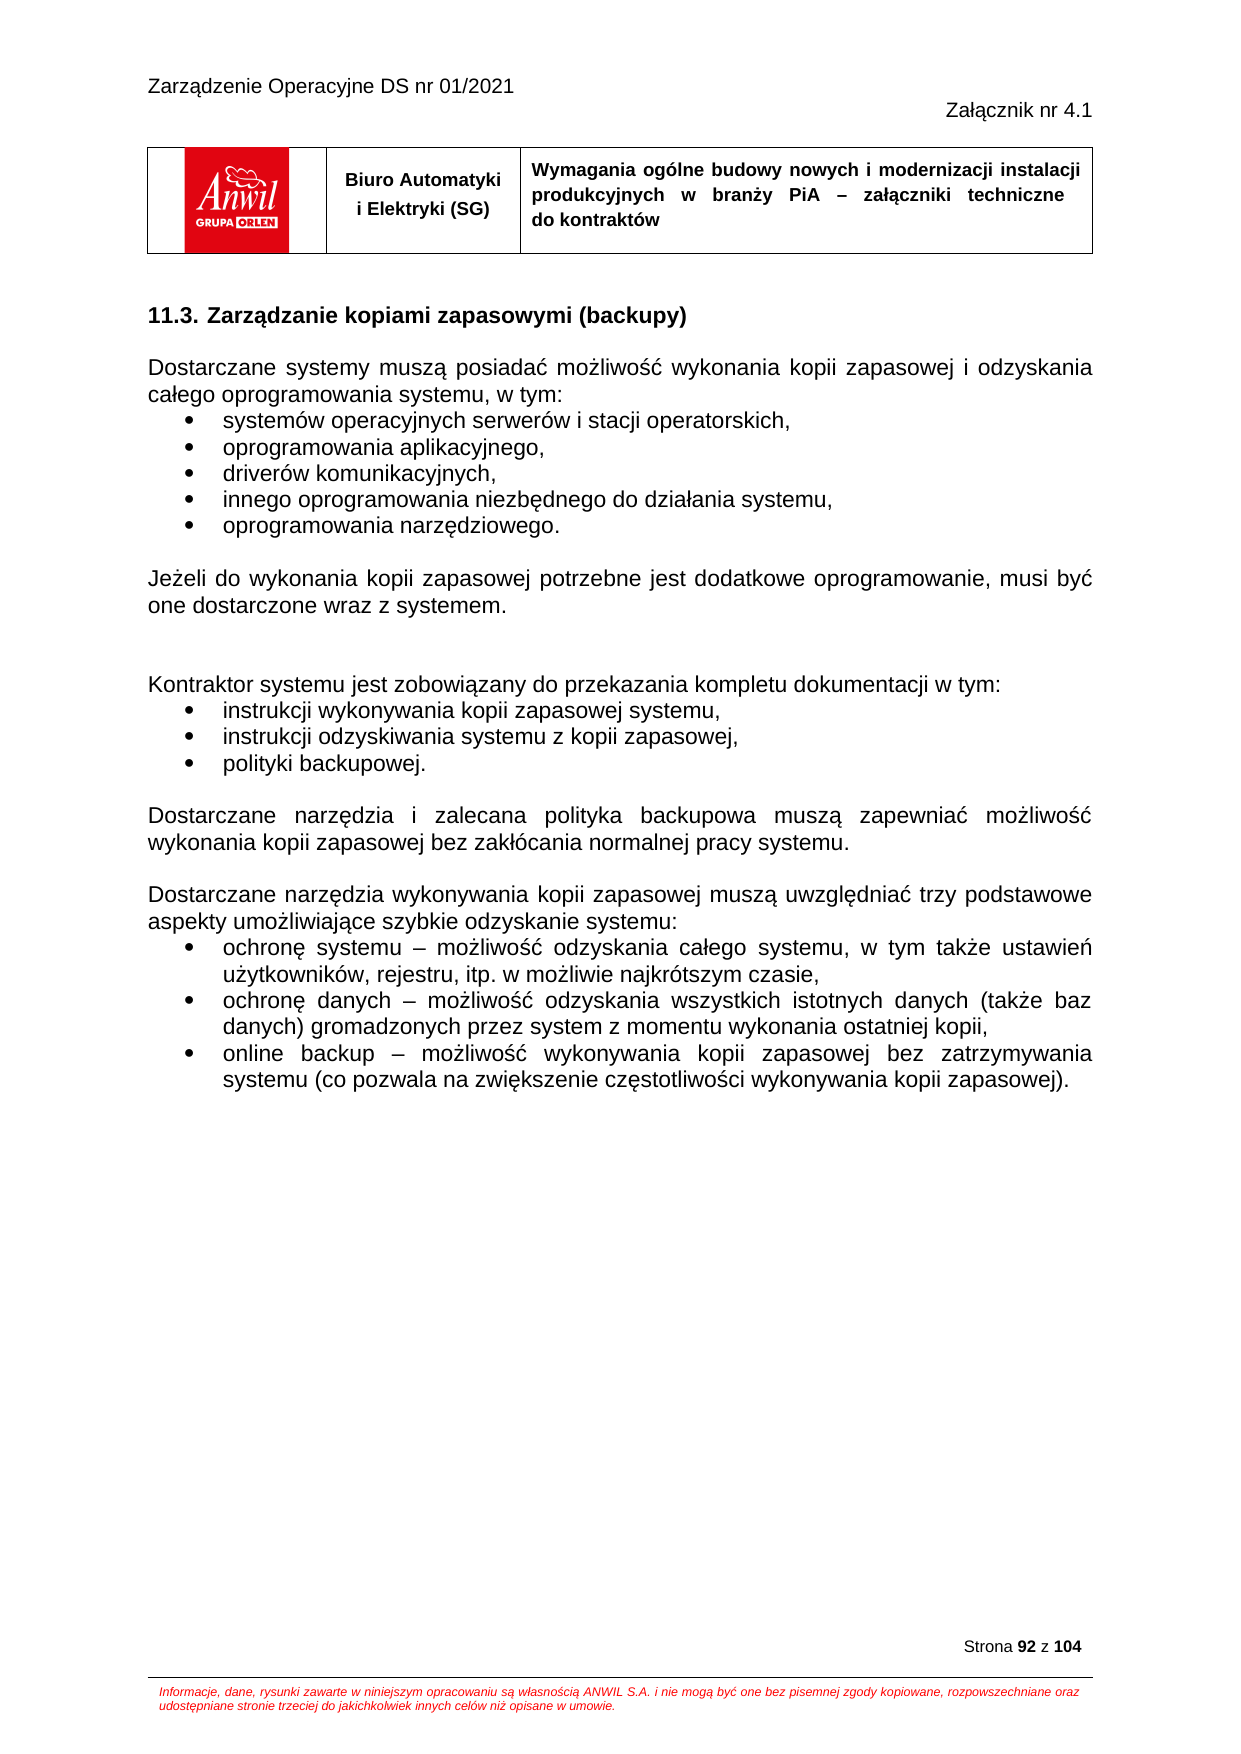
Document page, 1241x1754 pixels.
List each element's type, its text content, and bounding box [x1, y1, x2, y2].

text Jeżeli do wykonania kopii zapasowej potrzebne jest dodatkowe oprogramowanie, musi być one dostarczone wraz z systemem. [148, 565, 1092, 618]
list oprogramowania aplikacyjnego, [185, 433, 1092, 460]
list ochronę systemu – możliwość odzyskania całego systemu, w tym także ustawień użytkowników, rejestru, itp. w możliwie najkrótszym czasie, [185, 934, 1092, 987]
list instrukcji odzyskiwania systemu z kopii zapasowej, [185, 723, 1092, 750]
list driverów komunikacyjnych, [185, 460, 1092, 486]
list systemów operacyjnych serwerów i stacji operatorskich, [185, 407, 1092, 433]
list polityki backupowej. [185, 750, 1092, 776]
list instrukcji wykonywania kopii zapasowej systemu, [185, 697, 1092, 723]
picture [184, 147, 290, 253]
list innego oprogramowania niezbędnego do działania systemu, [185, 486, 1092, 512]
subtitle Zarządzanie kopiami zapasowymi (backupy) [148, 302, 1092, 328]
list oprogramowania narzędziowego. [185, 512, 1092, 539]
text Dostarczane narzędzia wykonywania kopii zapasowej muszą uwzględniać trzy podstawowe aspekty umożliwiające szybkie odzyskanie systemu: [148, 881, 1092, 934]
list online backup – możliwość wykonywania kopii zapasowej bez zatrzymywania systemu (co pozwala na zwiększenie częstotliwości wykonywania kopii zapasowej). [185, 1039, 1092, 1092]
text Dostarczane narzędzia i zalecana polityka backupowa muszą zapewniać możliwość wykonania kopii zapasowej bez zakłócania normalnej pracy systemu. [148, 802, 1092, 855]
text Kontraktor systemu jest zobowiązany do przekazania kompletu dokumentacji w tym: [148, 671, 1092, 697]
text Dostarczane systemy muszą posiadać możliwość wykonania kopii zapasowej i odzyskania całego oprogramowania systemu, w tym: [148, 354, 1092, 407]
list ochronę danych – możliwość odzyskania wszystkich istotnych danych (także baz danych) gromadzonych przez system z momentu wykonania ostatniej kopii, [185, 987, 1092, 1039]
